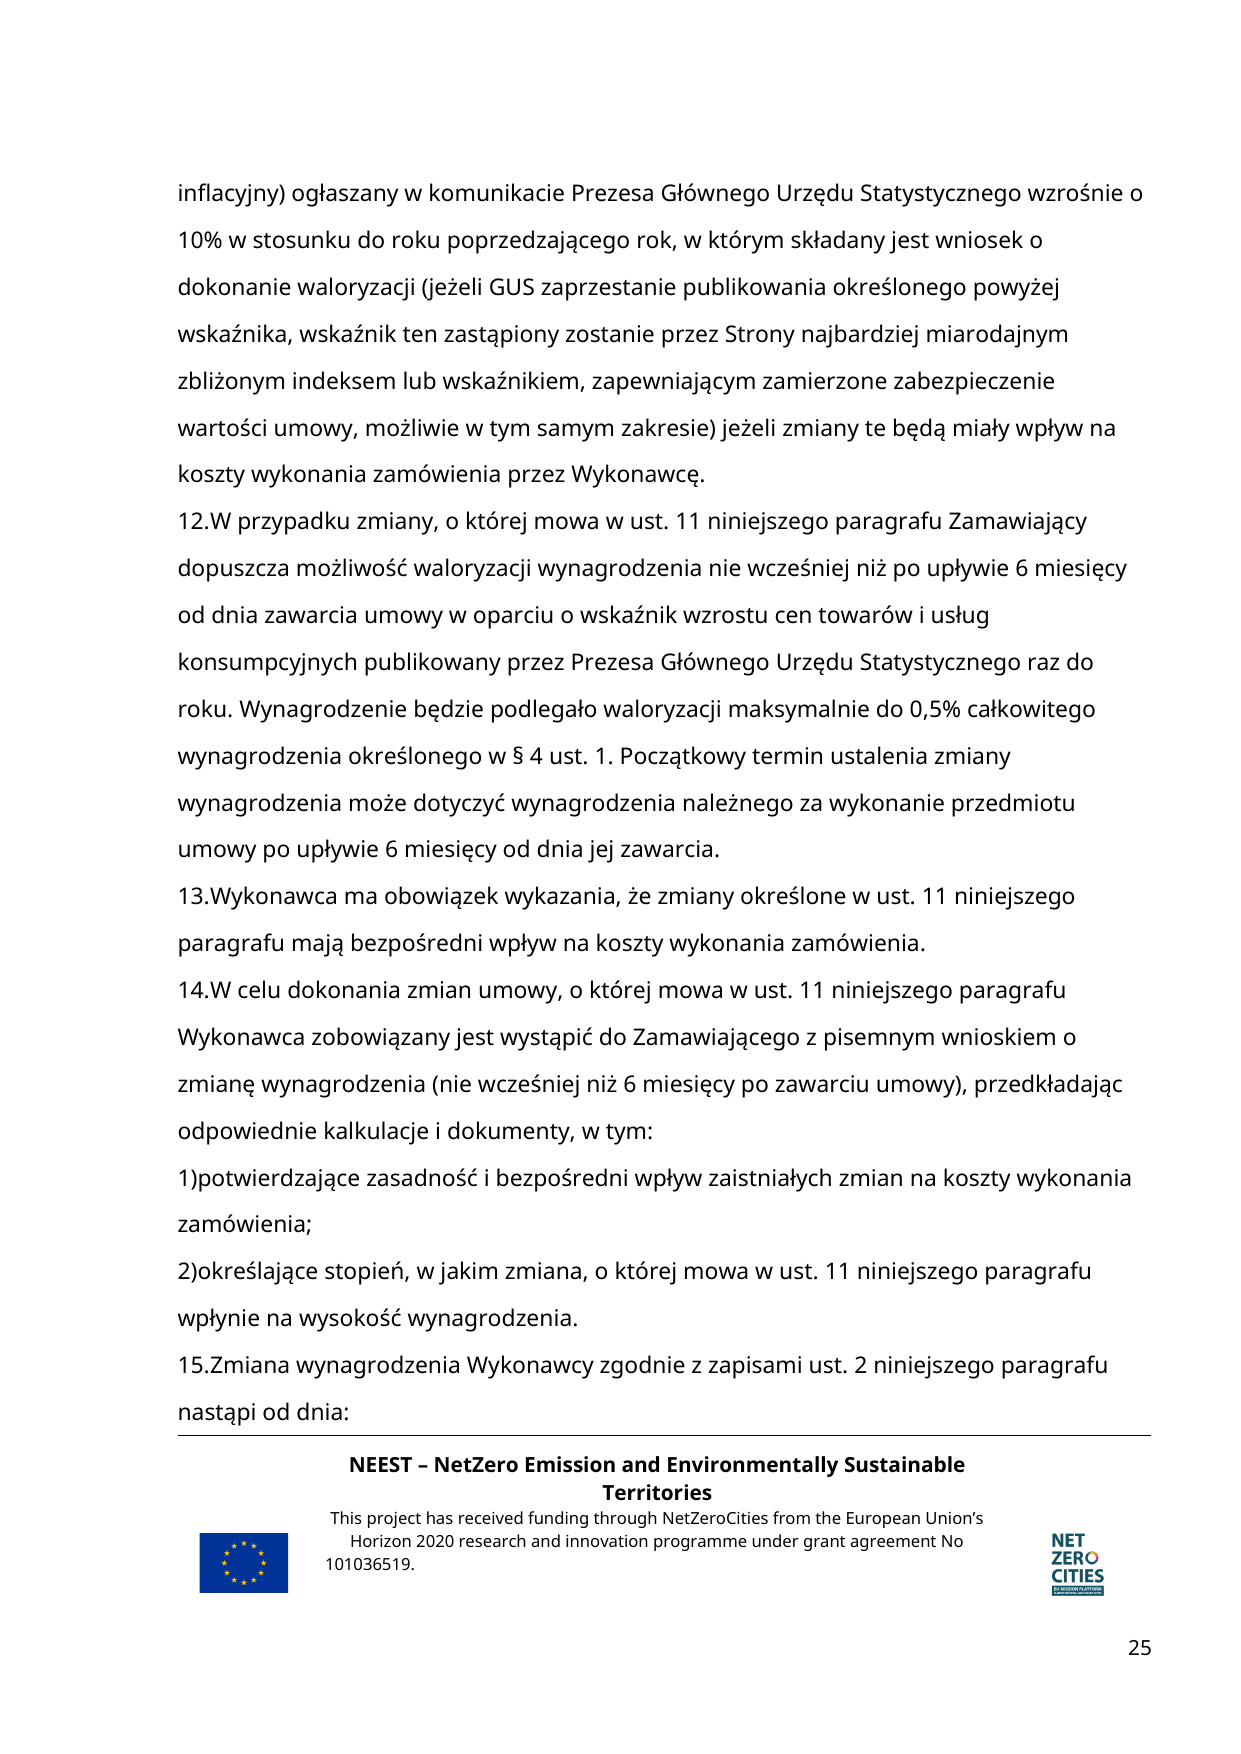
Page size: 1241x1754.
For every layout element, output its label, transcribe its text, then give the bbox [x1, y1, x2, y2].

list Wykonawca ma obowiązek wykazania, że zmiany określone w ust. 11 niniejszego paragrafu mają bezpośredni wpływ na koszty wykonania zamówienia. [177, 880, 1152, 958]
list Zmiana wynagrodzenia Wykonawcy zgodnie z zapisami ust. 2 niniejszego paragrafu nastąpi od dnia: [177, 1349, 1152, 1427]
picture [199, 1533, 289, 1593]
list określające stopień, w jakim zmiana, o której mowa w ust. 11 niniejszego paragrafu wpłynie na wysokość wynagrodzenia. [177, 1255, 1152, 1333]
list potwierdzające zasadność i bezpośredni wpływ zaistniałych zmian na koszty wykonania zamówienia; [177, 1162, 1152, 1240]
picture [1033, 1519, 1122, 1608]
list W przypadku zmiany, o której mowa w ust. 11 niniejszego paragrafu Zamawiający dopuszcza możliwość waloryzacji wynagrodzenia nie wcześniej niż po upływie 6 miesięcy od dnia zawarcia umowy w oparciu o wskaźnik wzrostu cen towarów i usług konsumpcyjnych publikowany przez Prezesa Głównego Urzędu Statystycznego raz do roku. Wynagrodzenie będzie podlegało waloryzacji maksymalnie do 0,5% całkowitego wynagrodzenia określonego w § 4 ust. 1. Początkowy termin ustalenia zmiany wynagrodzenia może dotyczyć wynagrodzenia należnego za wykonanie przedmiotu umowy po upływie 6 miesięcy od dnia jej zawarcia. [177, 505, 1152, 865]
list W celu dokonania zmian umowy, o której mowa w ust. 11 niniejszego paragrafu Wykonawca zobowiązany jest wystąpić do Zamawiającego z pisemnym wnioskiem o zmianę wynagrodzenia (nie wcześniej niż 6 miesięcy po zawarciu umowy), przedkładając odpowiednie kalkulacje i dokumenty, w tym: [177, 974, 1152, 1146]
